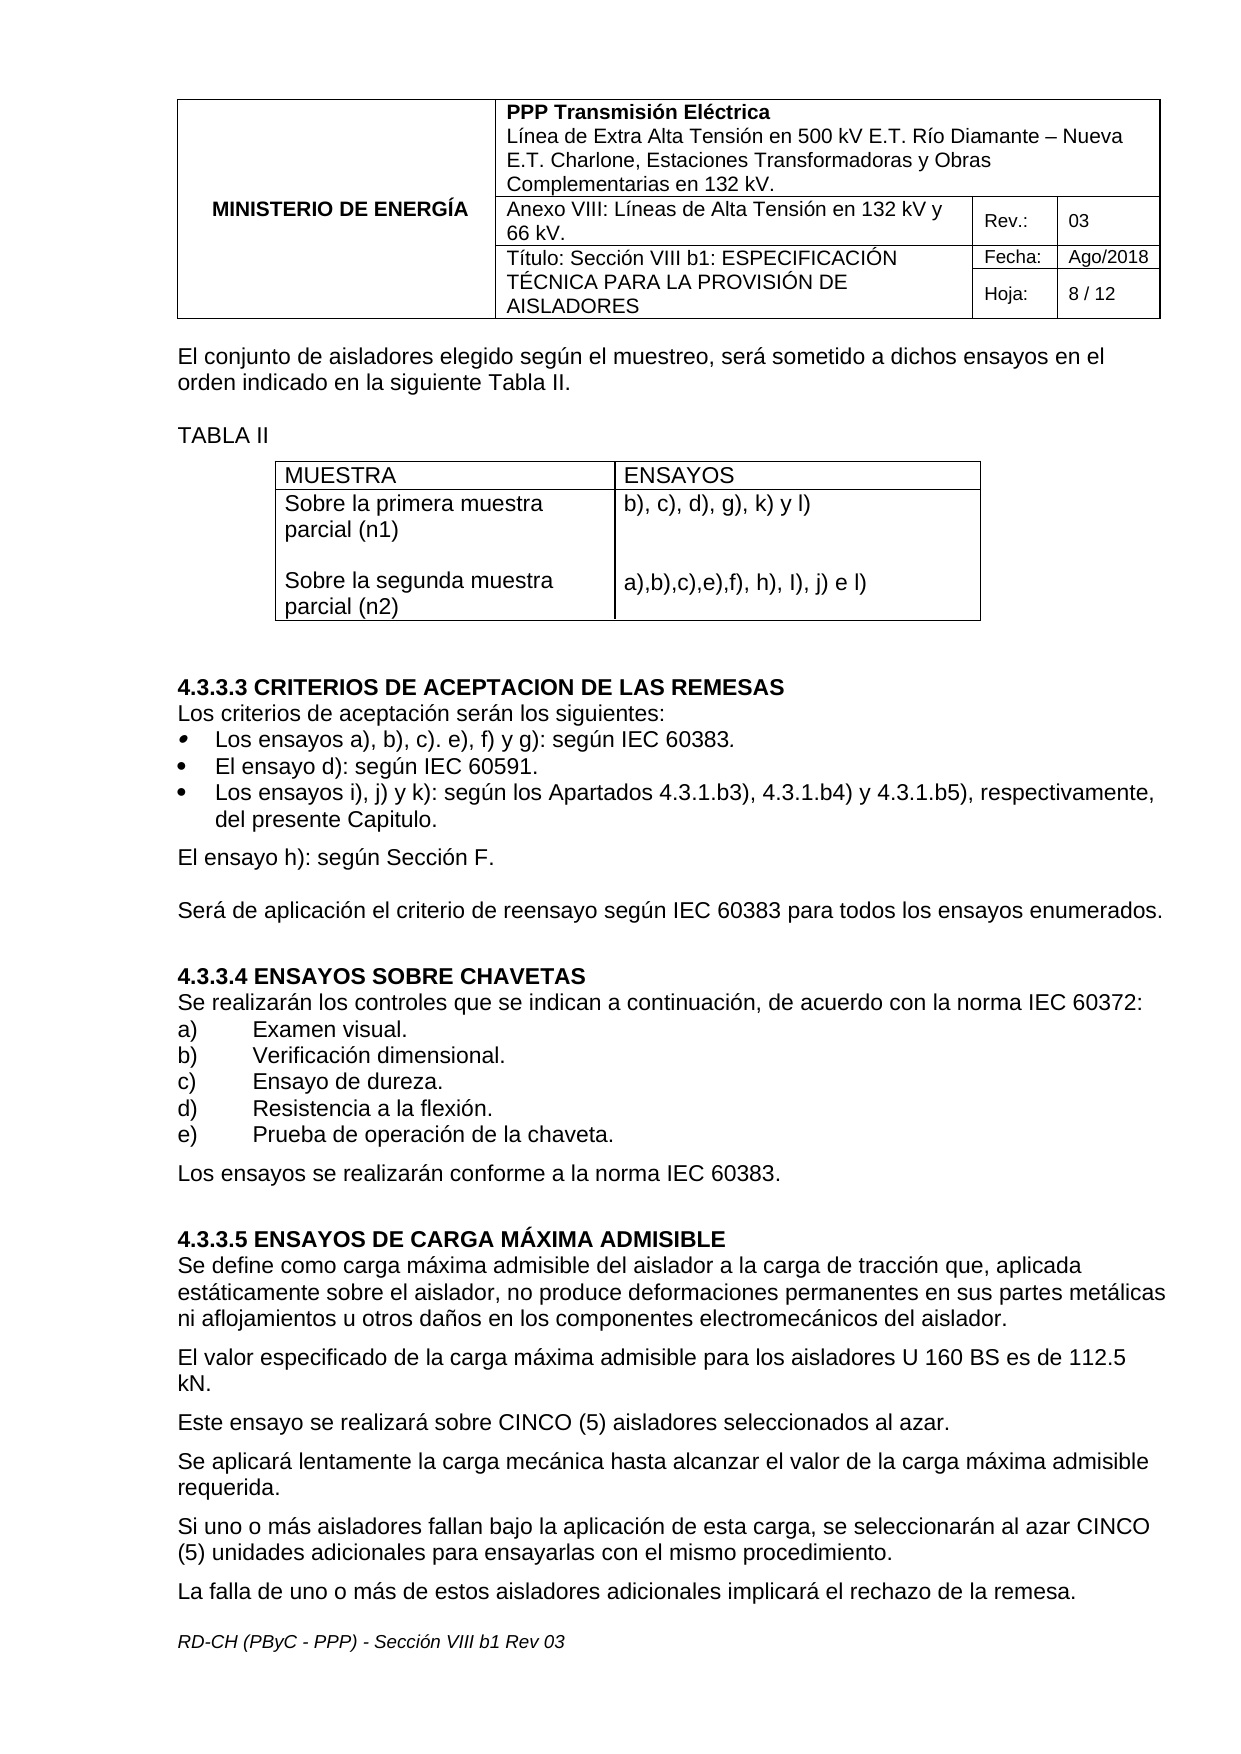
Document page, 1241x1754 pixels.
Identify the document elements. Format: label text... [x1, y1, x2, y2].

text Si uno o más aisladores fallan bajo la aplicación de esta carga, se seleccionarán al azar CINCO (5) unidades adicionales para ensayarlas con el mismo procedimiento. [177, 1513, 1166, 1566]
text Se define como carga máxima admisible del aislador a la carga de tracción que, aplicada estáticamente sobre el aislador, no produce deformaciones permanentes en sus partes metálicas ni aflojamientos u otros daños en los componentes electromecánicos del aislador. [177, 1252, 1166, 1331]
table_header MUESTRA [276, 462, 614, 488]
text 4.3.3.4 ENSAYOS SOBRE CHAVETAS [177, 963, 1166, 989]
text Los ensayos se realizarán conforme a la norma IEC 60383. [177, 1160, 1166, 1186]
text 4.3.3.5 ENSAYOS DE CARGA MÁXIMA ADMISIBLE [177, 1226, 1166, 1252]
table_cell b), c), d), g), k) y l) a),b),c),e),f), h), I), j) e l) [616, 490, 980, 619]
text El valor especificado de la carga máxima admisible para los aisladores U 160 BS es de 112.5 kN. [177, 1344, 1166, 1396]
text Este ensayo se realizará sobre CINCO (5) aisladores seleccionados al azar. [177, 1409, 1166, 1435]
text TABLA II [177, 422, 1166, 448]
list Los ensayos i), j) y k): según los Apartados 4.3.1.b3), 4.3.1.b4) y 4.3.1.b5), respectivamente, del presente Capitulo. [177, 779, 1166, 832]
text a) Examen visual. [177, 1016, 1166, 1042]
table_header ENSAYOS [616, 462, 980, 488]
list Los ensayos a), b), c). e), f) y g): según IEC 60383. [177, 726, 1166, 753]
text Se aplicará lentamente la carga mecánica hasta alcanzar el valor de la carga máxima admisible requerida. [177, 1448, 1166, 1500]
text Se realizarán los controles que se indican a continuación, de acuerdo con la norma IEC 60372: [177, 989, 1166, 1016]
text e) Prueba de operación de la chaveta. [177, 1121, 1166, 1147]
text d) Resistencia a la flexión. [177, 1095, 1166, 1121]
text c) Ensayo de dureza. [177, 1068, 1166, 1095]
text 4.3.3.3 CRITERIOS DE ACEPTACION DE LAS REMESAS [177, 674, 1166, 700]
text El conjunto de aisladores elegido según el muestreo, será sometido a dichos ensayos en el orden indicado en la siguiente Tabla II. [177, 343, 1166, 395]
list El ensayo d): según IEC 60591. [177, 753, 1166, 779]
table_cell Sobre la primera muestra parcial (n1) Sobre la segunda muestra parcial (n2) [276, 490, 614, 619]
text Será de aplicación el criterio de reensayo según IEC 60383 para todos los ensayos enumerados. [177, 897, 1166, 923]
text El ensayo h): según Sección F. [177, 844, 1166, 871]
text Los criterios de aceptación serán los siguientes: [177, 700, 1166, 726]
text b) Verificación dimensional. [177, 1042, 1166, 1068]
text La falla de uno o más de estos aisladores adicionales implicará el rechazo de la remesa. [177, 1578, 1166, 1604]
